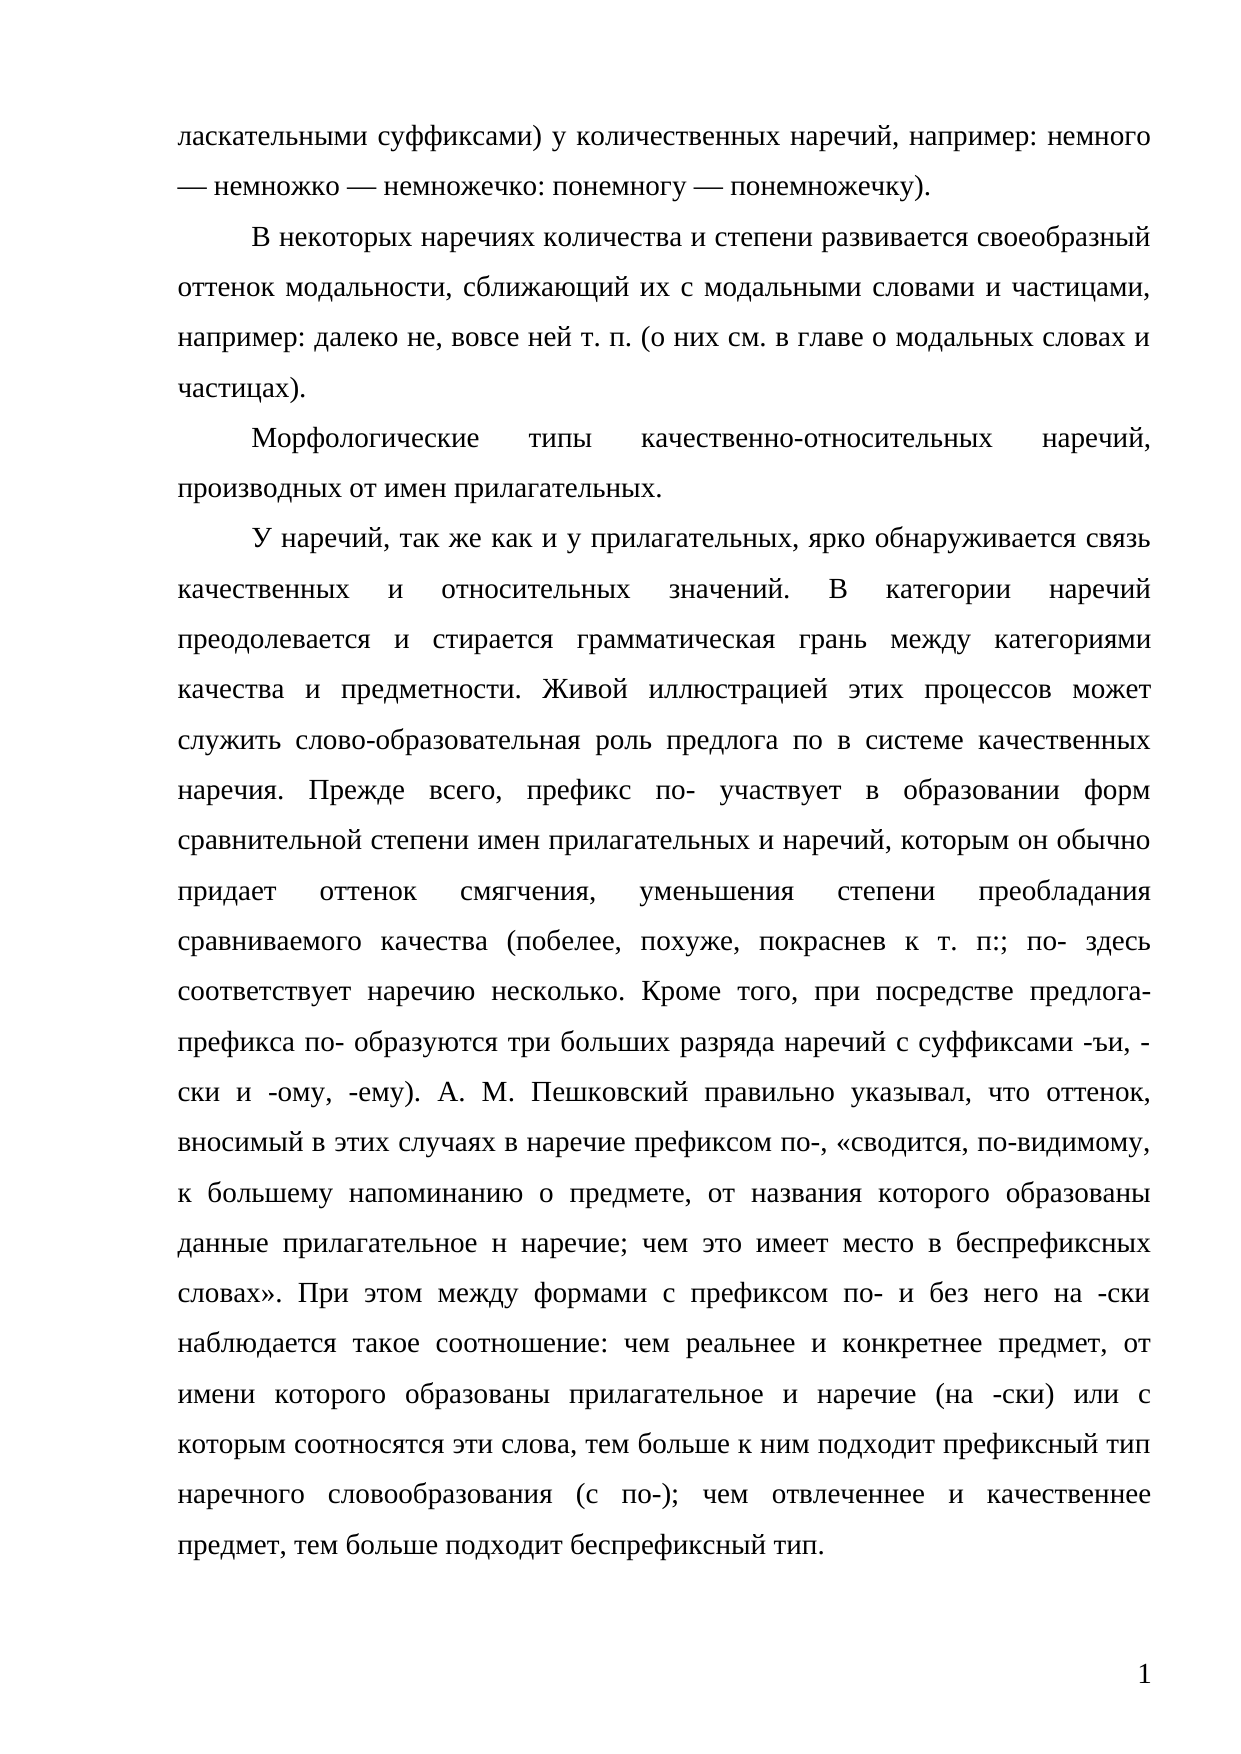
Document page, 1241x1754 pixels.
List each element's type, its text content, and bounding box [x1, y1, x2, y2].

text Морфологические типы качественно-относительных наречий, производных от имен прилагательных. [177, 420, 1152, 504]
text У наречий, так же как и у прилагательных, ярко обнаруживается связь качественных и относительных значений. В категории наречий преодолевается и стирается грамматическая грань между категориями качества и предметности. Живой иллюстрацией этих процессов может служить слово-образовательная роль предлога по в системе качественных наречия. Прежде всего, префикс по- участвует в образовании форм сравнительной степени имен прилагательных и наречий, которым он обычно придает оттенок смягчения, уменьшения степени преобладания сравниваемого качества (побелее, похуже, покраснев к т. п:; по- здесь соответствует наречию несколько. Кроме того, при посредстве предлога-префикса по- образуются три больших разряда наречий с суффиксами -ъи, -ски и -ому, -ему). А. М. Пешковский правильно указывал, что оттенок, вносимый в этих случаях в наречие префиксом по-, «сводится, по-видимому, к большему напоминанию о предмете, от названия которого образованы данные прилагательное н наречие; чем это имеет место в беспрефиксных словах». При этом между формами с префиксом по- и без него на -ски наблюдается такое соотношение: чем реальнее и конкретнее предмет, от имени которого образованы прилагательное и наречие (на -ски) или с которым соотносятся эти слова, тем больше к ним подходит префиксный тип наречного словообразования (с по-); чем отвлеченнее и качественнее предмет, тем больше подходит беспрефиксный тип. [177, 521, 1152, 1560]
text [177, 118, 1152, 202]
text В некоторых наречиях количества и степени развивается своеобразный оттенок модальности, сближающий их с модальными словами и частицами, например: далеко не, вовсе ней т. п. (о них см. в главе о модальных словах и частицах). [177, 219, 1152, 403]
